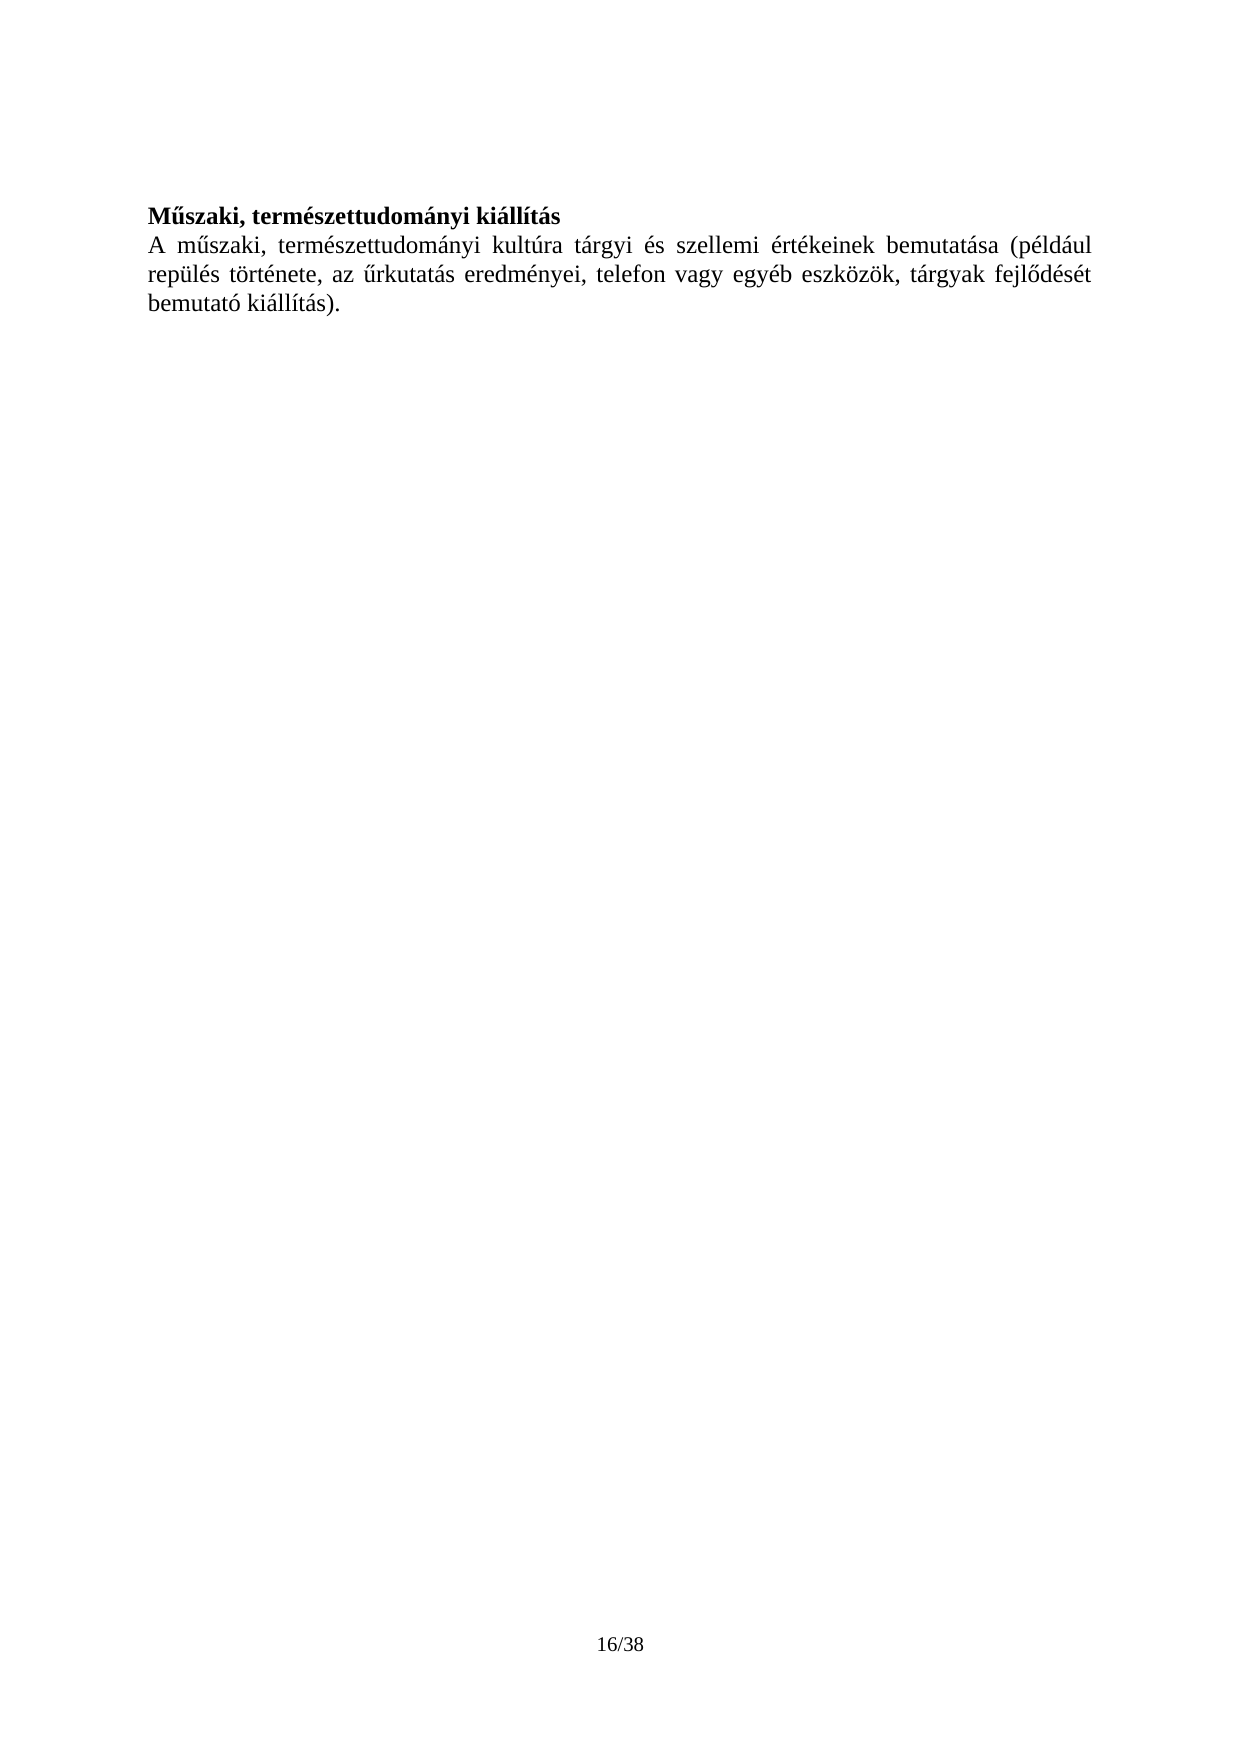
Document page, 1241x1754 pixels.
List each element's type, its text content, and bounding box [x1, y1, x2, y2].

text A műszaki, természettudományi kultúra tárgyi és szellemi értékeinek bemutatása (például repülés története, az űrkutatás eredményei, telefon vagy egyéb eszközök, tárgyak fejlődését bemutató kiállítás). [148, 230, 1093, 316]
subtitle Műszaki, természettudományi kiállítás [148, 201, 1093, 230]
